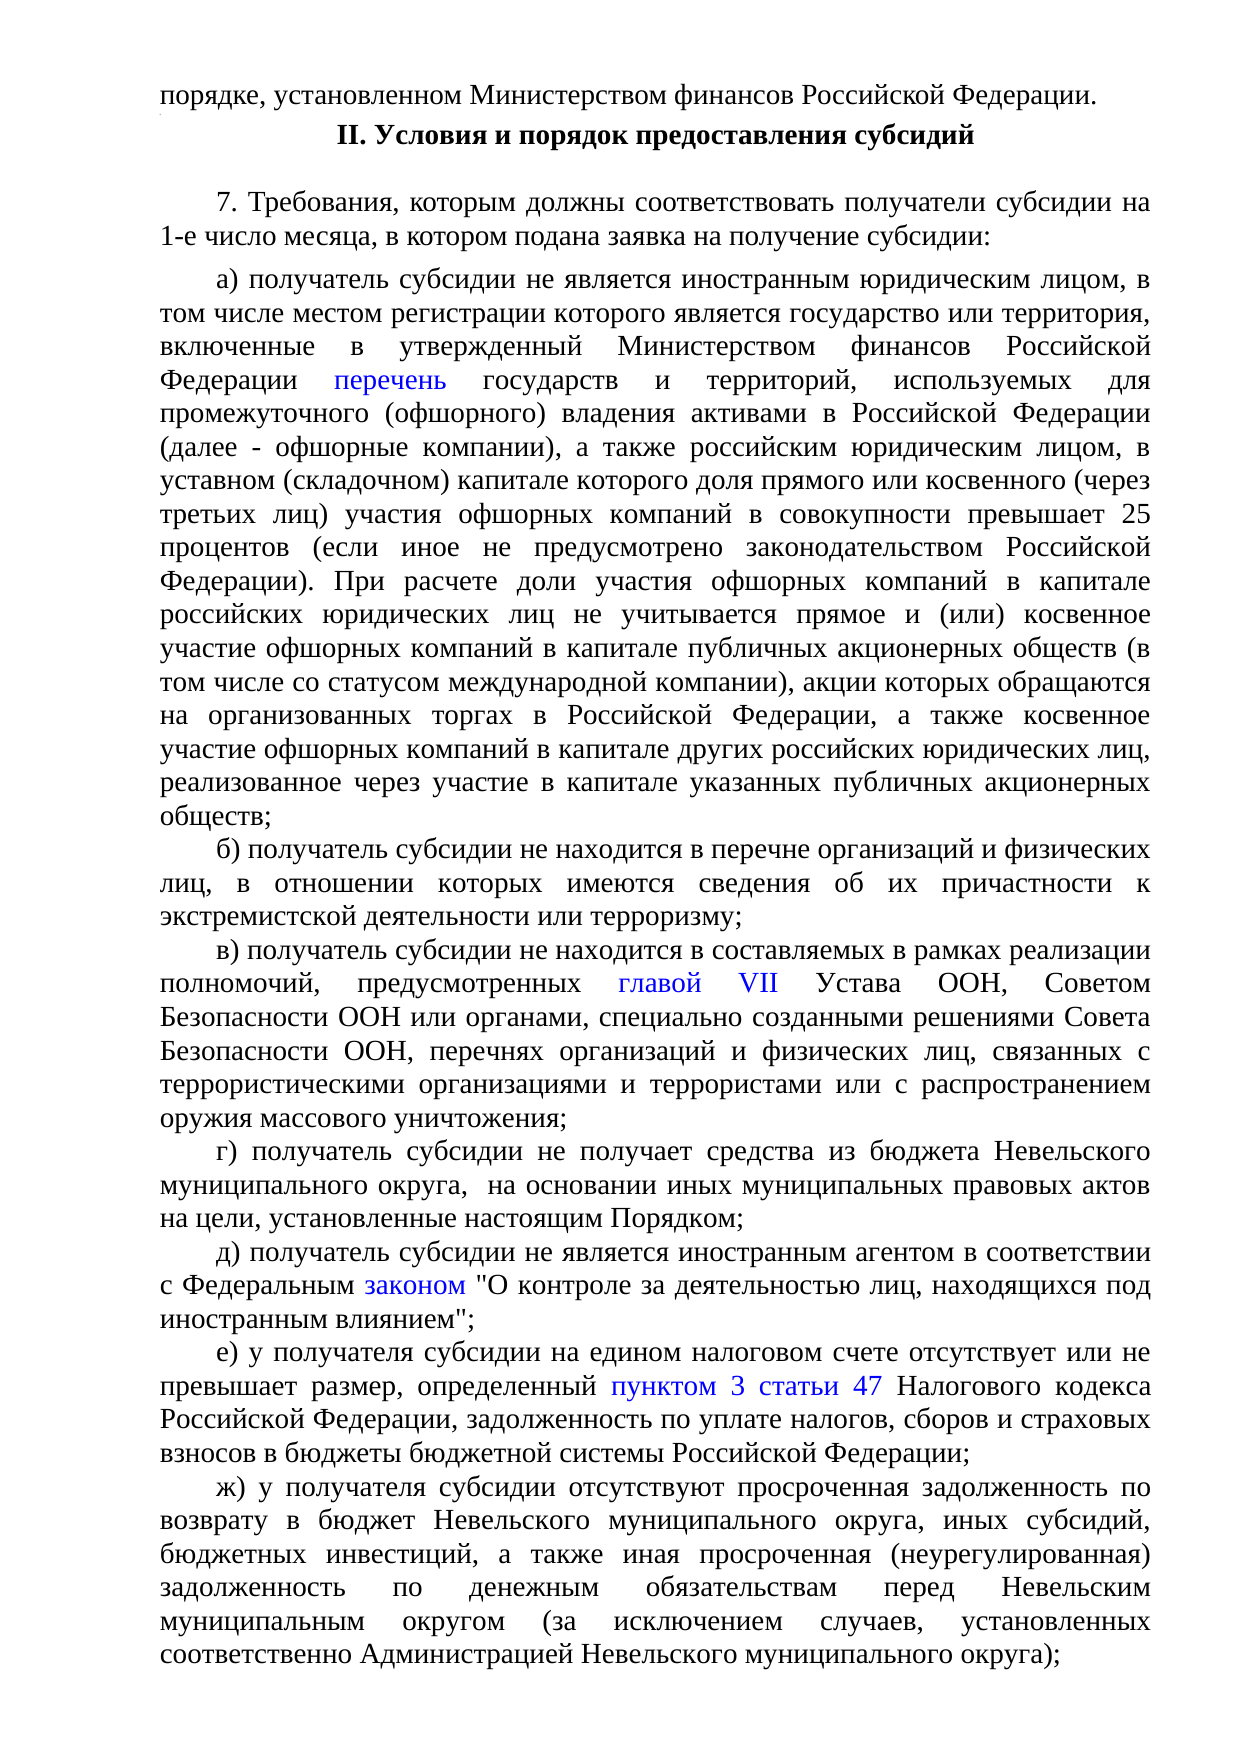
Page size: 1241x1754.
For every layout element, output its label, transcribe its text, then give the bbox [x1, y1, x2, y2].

text б) получатель субсидии не находится в перечне организаций и физических лиц, в отношении которых имеются сведения об их причастности к экстремистской деятельности или терроризму; [159, 831, 1152, 932]
text е) у получателя субсидии на едином налоговом счете отсутствует или не превышает размер, определенный пунктом 3 статьи 47 Налогового кодекса Российской Федерации, задолженность по уплате налогов, сборов и страховых взносов в бюджеты бюджетной системы Российской Федерации; [159, 1334, 1152, 1469]
text а) получатель субсидии не является иностранным юридическим лицом, в том числе местом регистрации которого является государство или территория, включенные в утвержденный Министерством финансов Российской Федерации перечень государств и территорий, используемых для промежуточного (офшорного) владения активами в Российской Федерации (далее - офшорные компании), а также российским юридическим лицом, в уставном (складочном) капитале которого доля прямого или косвенного (через третьих лиц) участия офшорных компаний в совокупности превышает 25 процентов (если иное не предусмотрено законодательством Российской Федерации). При расчете доли участия офшорных компаний в капитале российских юридических лиц не учитывается прямое и (или) косвенное участие офшорных компаний в капитале публичных акционерных обществ (в том числе со статусом международной компании), акции которых обращаются на организованных торгах в Российской Федерации, а также косвенное участие офшорных компаний в капитале других российских юридических лиц, реализованное через участие в капитале указанных публичных акционерных обществ; [159, 261, 1152, 831]
text г) получатель субсидии не получает средства из бюджета Невельского муниципального округа, на основании иных муниципальных правовых актов на цели, установленные настоящим Порядком; [159, 1133, 1152, 1234]
text ж) у получателя субсидии отсутствуют просроченная задолженность по возврату в бюджет Невельского муниципального округа, иных субсидий, бюджетных инвестиций, а также иная просроченная (неурегулированная) задолженность по денежным обязательствам перед Невельским муниципальным округом (за исключением случаев, установленных соответственно Администрацией Невельского муниципального округа); [159, 1469, 1152, 1670]
text в) получатель субсидии не находится в составляемых в рамках реализации полномочий, предусмотренных главой VII Устава ООН, Советом Безопасности ООН или органами, специально созданными решениями Совета Безопасности ООН, перечнях организаций и физических лиц, связанных с террористическими организациями и террористами или с распространением оружия массового уничтожения; [159, 932, 1152, 1133]
text д) получатель субсидии не является иностранным агентом в соответствии с Федеральным законом "О контроле за деятельностью лиц, находящихся под иностранным влиянием"; [159, 1234, 1152, 1334]
text II. Условия и порядок предоставления субсидий [159, 117, 1152, 151]
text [159, 77, 1152, 110]
text 7. Требования, которым должны соответствовать получатели субсидии на 1-е число месяца, в котором подана заявка на получение субсидии: [159, 184, 1152, 252]
